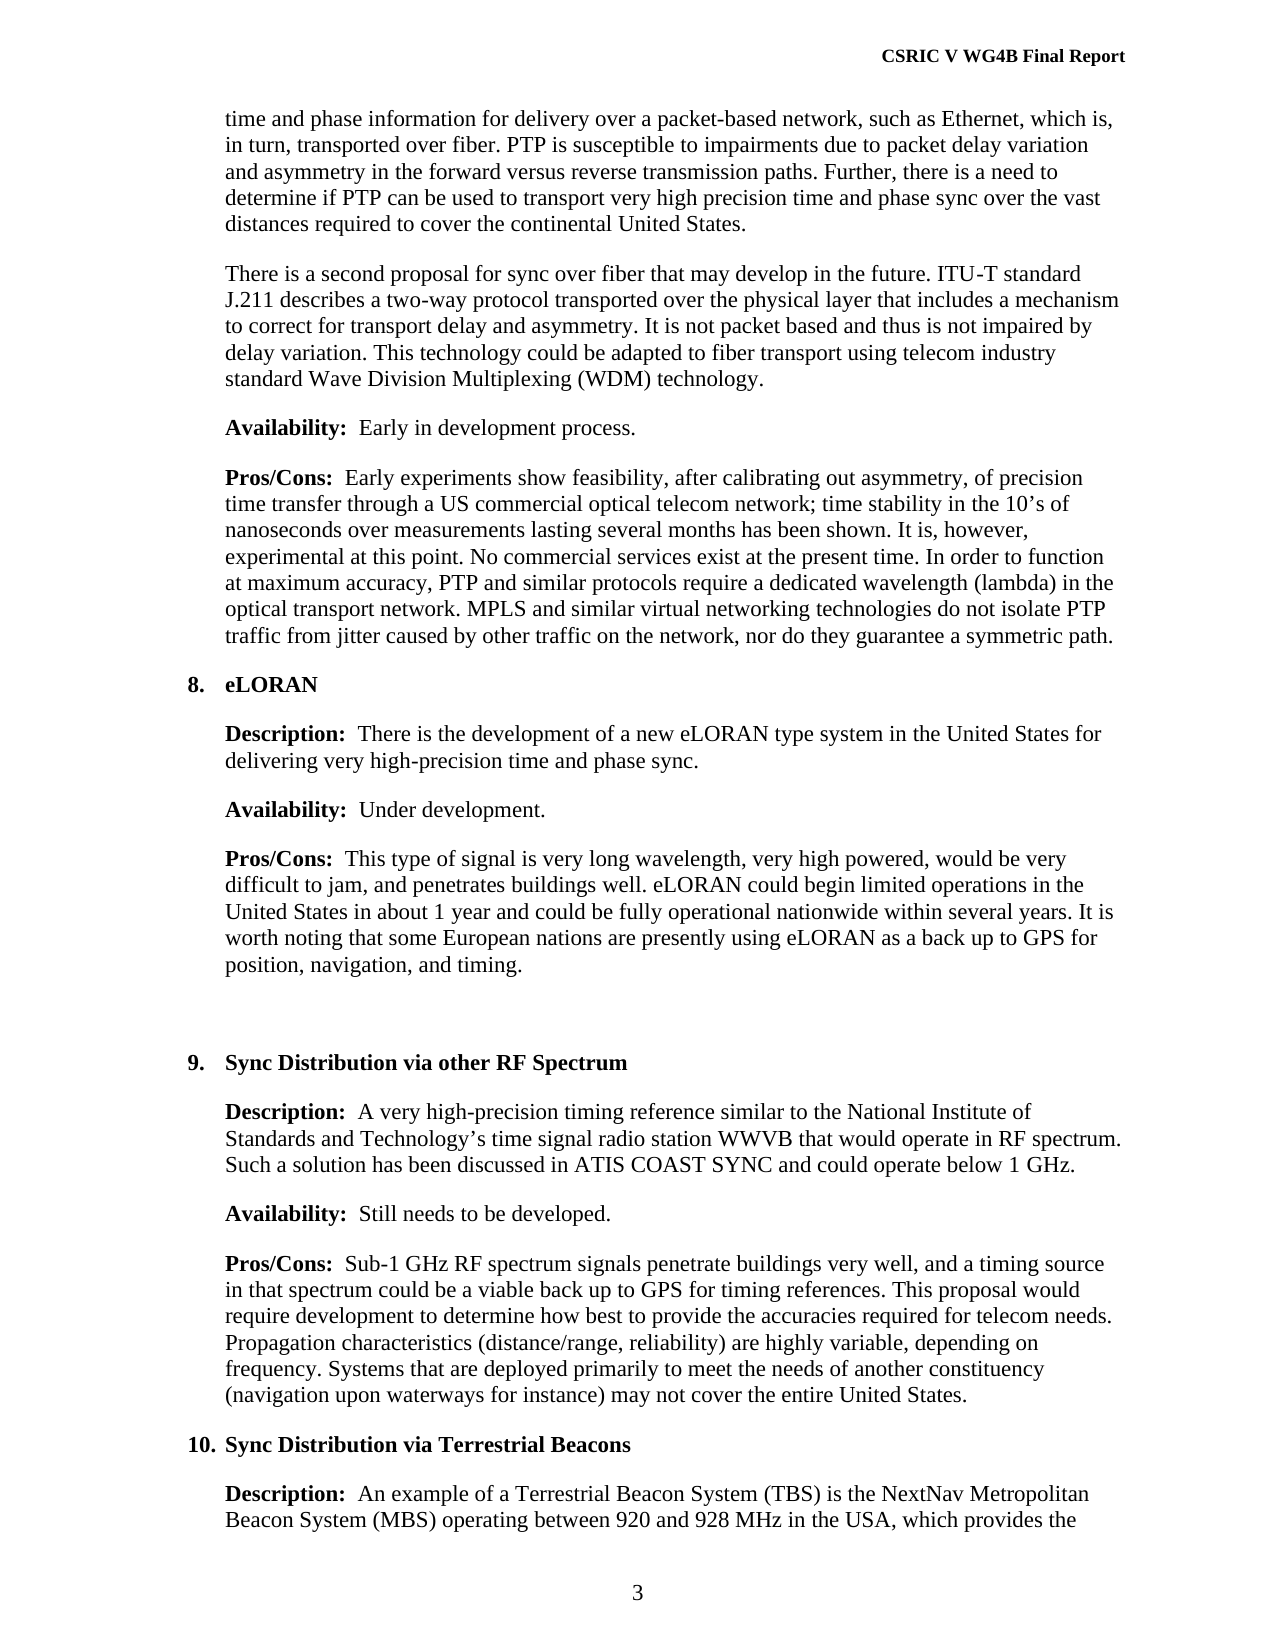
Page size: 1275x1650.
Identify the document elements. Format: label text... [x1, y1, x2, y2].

text There is a second proposal for sync over fiber that may develop in the future. ITU-T standard J.211 describes a two-way protocol transported over the physical layer that includes a mechanism to correct for transport delay and asymmetry. It is not packet based and thus is not impaired by delay variation. This technology could be adapted to fiber transport using telecom industry standard Wave Division Multiplexing (WDM) technology. [225, 260, 1125, 391]
text Availability: Still needs to be developed. [225, 1200, 1125, 1227]
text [225, 105, 1125, 237]
text eLORAN [187, 671, 1125, 697]
text Pros/Cons: This type of signal is very long wavelength, very high powered, would be very difficult to jam, and penetrates buildings well. eLORAN could begin limited operations in the United States in about 1 year and could be fully operational nationwide within several years. It is worth noting that some European nations are presently using eLORAN as a back up to GPS for position, navigation, and timing. [225, 845, 1125, 977]
text Sync Distribution via Terrestrial Beacons [187, 1431, 1125, 1457]
text Pros/Cons: Early experiments show feasibility, after calibrating out asymmetry, of precision time transfer through a US commercial optical telecom network; time stability in the 10’s of nanoseconds over measurements lasting several months has been shown. It is, however, experimental at this point. No commercial services exist at the present time. In order to function at maximum accuracy, PTP and similar protocols require a dedicated wavelength (lambda) in the optical transport network. MPLS and similar virtual networking technologies do not isolate PTP traffic from jitter caused by other traffic on the network, nor do they guarantee a symmetric path. [225, 464, 1125, 648]
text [225, 1480, 1125, 1533]
text Availability: Early in development process. [225, 414, 1125, 441]
text Sync Distribution via other RF Spectrum [187, 1049, 1125, 1076]
text Description: A very high-precision timing reference similar to the National Institute of Standards and Technology’s time signal radio station WWVB that would operate in RF spectrum. Such a solution has been discussed in ATIS COAST SYNC and could operate below 1 GHz. [225, 1098, 1125, 1177]
text Pros/Cons: Sub-1 GHz RF spectrum signals penetrate buildings very well, and a timing source in that spectrum could be a viable back up to GPS for timing references. This proposal would require development to determine how best to provide the accuracies required for telecom needs. Propagation characteristics (distance/range, reliability) are highly variable, depending on frequency. Systems that are deployed primarily to meet the needs of another constituency (navigation upon waterways for instance) may not cover the entire United States. [225, 1250, 1125, 1408]
text Description: There is the development of a new eLORAN type system in the United States for delivering very high-precision time and phase sync. [225, 720, 1125, 773]
text Availability: Under development. [225, 796, 1125, 822]
